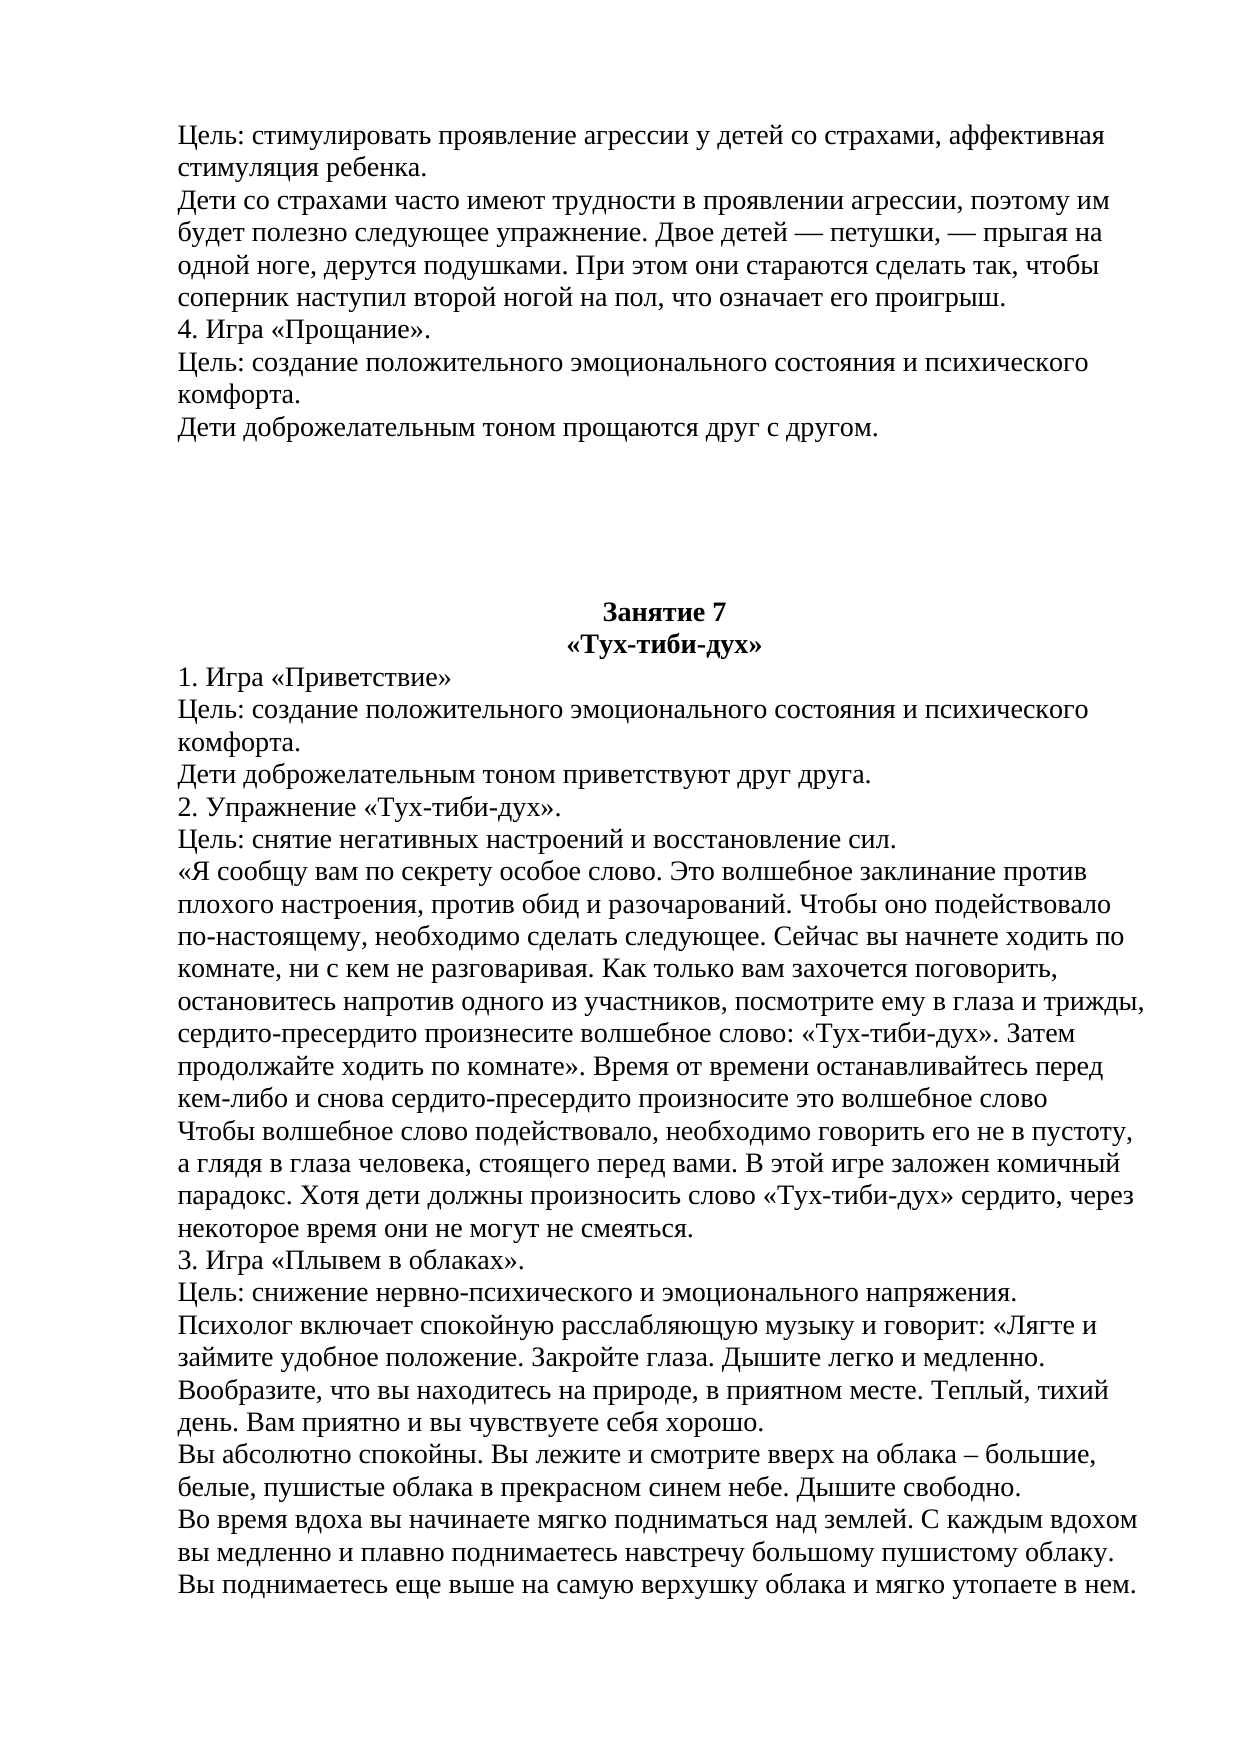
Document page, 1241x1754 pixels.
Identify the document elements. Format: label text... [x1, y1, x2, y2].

text Вы абсолютно спокойны. Вы лежите и смотрите вверх на облака – большие, белые, пушистые облака в прекрасном синем небе. Дышите свободно. [177, 1437, 1152, 1502]
text Во время вдоха вы начинаете мягко подниматься над землей. С каждым вдохом вы медленно и плавно поднимаетесь навстречу большому пушистому облаку. Вы поднимаетесь еще выше на самую верхушку облака и мягко утопаете в нем. [177, 1502, 1152, 1599]
text Психолог включает спокойную расслабляющую музыку и говорит: «Лягте и займите удобное положение. Закройте глаза. Дышите легко и медленно. Вообразите, что вы находитесь на природе, в приятном месте. Теплый, тихий день. Вам приятно и вы чувствуете себя хорошо. [177, 1308, 1152, 1437]
text 3. Игра «Плывем в облаках». [177, 1243, 1152, 1276]
text «Тух-тиби-дух» [177, 628, 1152, 660]
text Дети доброжелательным тоном приветствуют друг друга. [177, 757, 1152, 789]
text Цель: снятие негативных настроений и восстановление сил. [177, 822, 1152, 854]
text Цель: стимулировать проявление агрессии у детей со страхами, аффективная стимуляция ребенка. [177, 118, 1152, 183]
text 4. Игра «Прощание». [177, 312, 1152, 345]
text 2. Упражнение «Тух-тиби-дух». [177, 789, 1152, 822]
text Чтобы волшебное слово подействовало, необходимо говорить его не в пустоту, а глядя в глаза человека, стоящего перед вами. В этой игре заложен комичный парадокс. Хотя дети должны произносить слово «Тух-тиби-дух» сердито, через некоторое время они не могут не смеяться. [177, 1113, 1152, 1243]
text Цель: создание положительного эмоционального состояния и психического комфорта. [177, 345, 1152, 410]
text 1. Игра «Приветствие» [177, 660, 1152, 692]
text Дети доброжелательным тоном прощаются друг с другом. [177, 410, 1152, 442]
text Цель: снижение нервно-психического и эмоционального напряжения. [177, 1276, 1152, 1308]
text Дети со страхами часто имеют трудности в проявлении агрессии, поэтому им будет полезно следующее упражнение. Двое детей — петушки, — прыгая на одной ноге, дерутся подушками. При этом они стараются сделать так, чтобы соперник наступил второй ногой на пол, что означает его проигрыш. [177, 183, 1152, 312]
text Занятие 7 [177, 595, 1152, 628]
text Цель: создание положительного эмоционального состояния и психического комфорта. [177, 692, 1152, 757]
text «Я сообщу вам по секрету особое слово. Это волшебное заклинание против плохого настроения, против обид и разочарований. Чтобы оно подействовало по-настоящему, необходимо сделать следующее. Сейчас вы начнете ходить по комнате, ни с кем не разговаривая. Как только вам захочется поговорить, остановитесь напротив одного из участников, посмотрите ему в глаза и трижды, сердито-пресердито произнесите волшебное слово: «Тух-тиби-дух». Затем продолжайте ходить по комнате». Время от времени останавливайтесь перед кем-либо и снова сердито-пресердито произносите это волшебное слово [177, 854, 1152, 1113]
